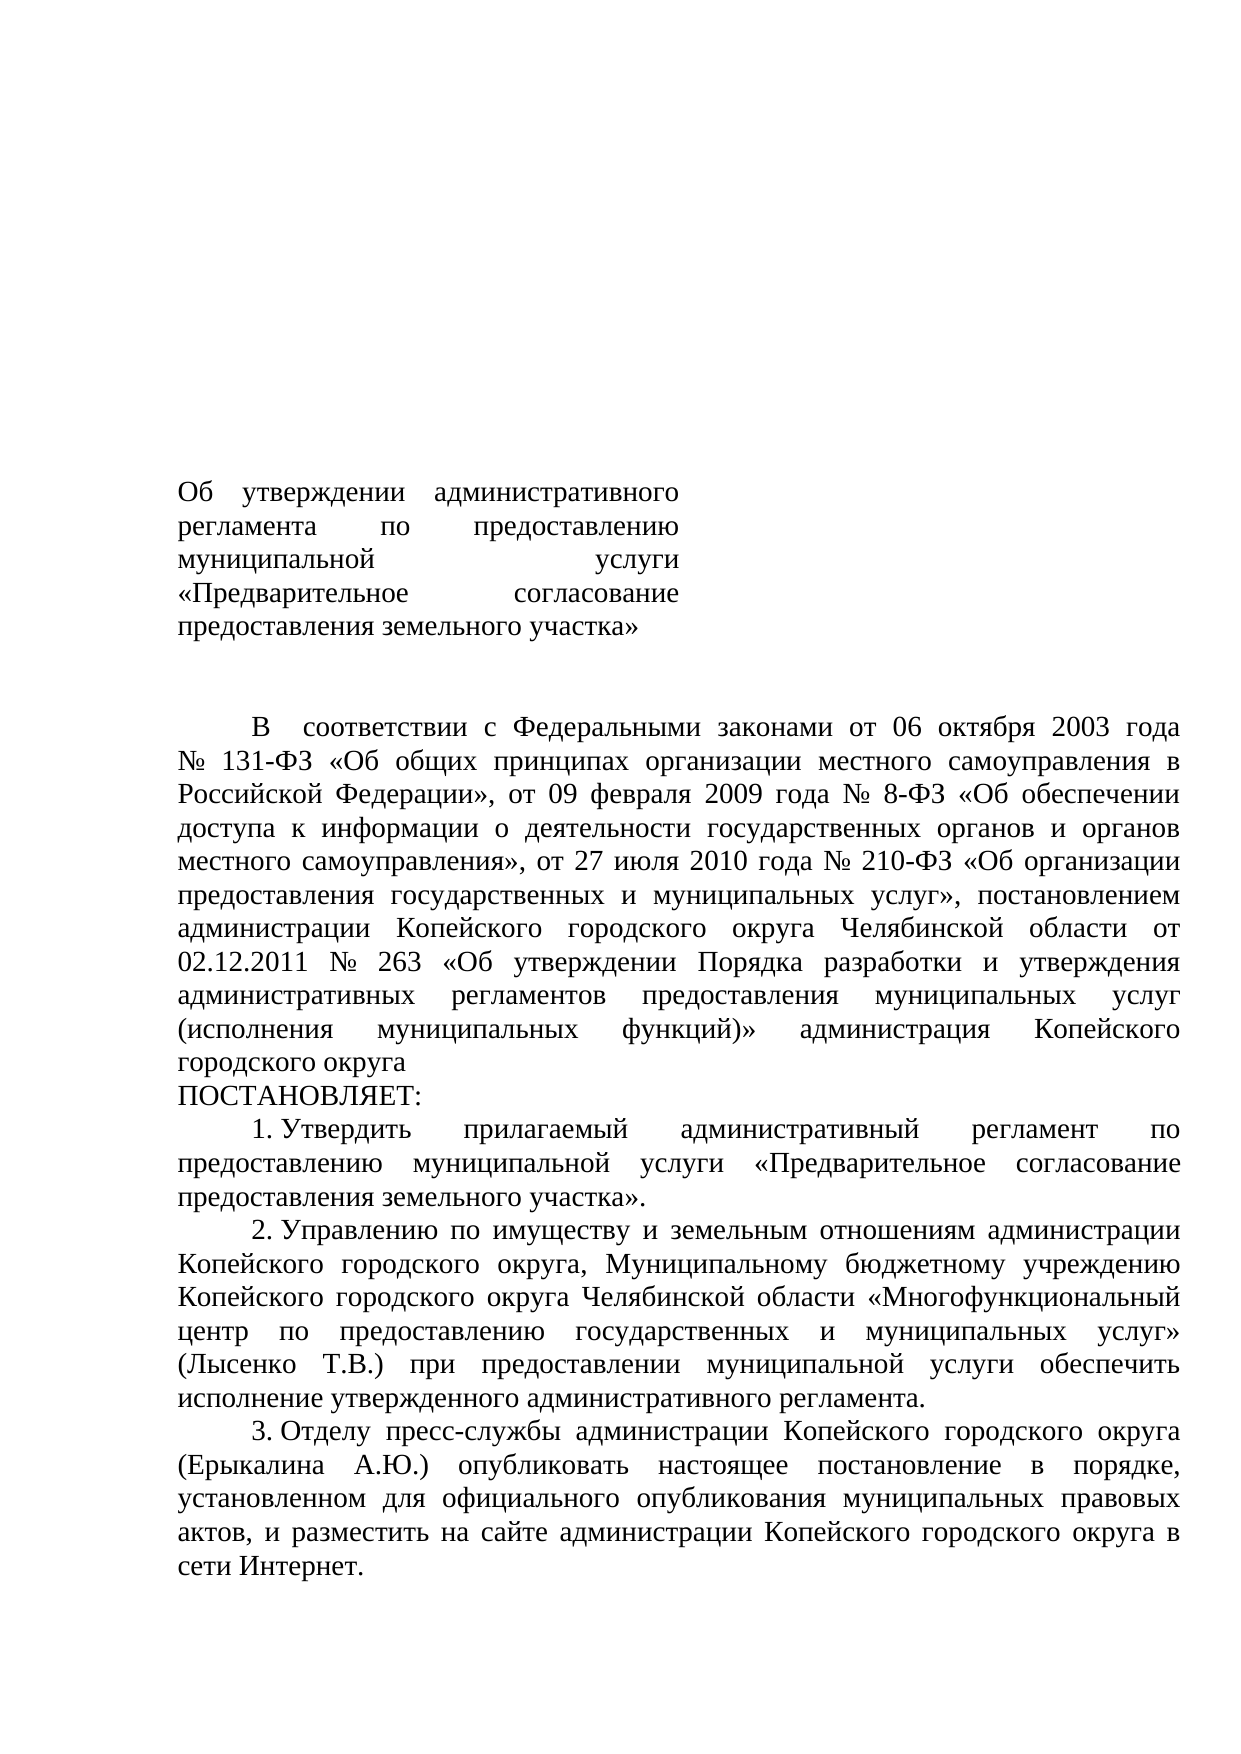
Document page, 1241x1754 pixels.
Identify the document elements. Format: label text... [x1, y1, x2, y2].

text ПОСТАНОВЛЯЕТ: [177, 1078, 1181, 1112]
list Управлению по имуществу и земельным отношениям администрации Копейского городского округа, Муниципальному бюджетному учреждению Копейского городского округа Челябинской области «Многофункциональный центр по предоставлению государственных и муниципальных услуг» (Лысенко Т.В.) при предоставлении муниципальной услуги обеспечить исполнение утвержденного административного регламента. [177, 1212, 1181, 1413]
text Об утверждении административного регламента по предоставлению муниципальной услуги «Предварительное согласование предоставления земельного участка» [177, 474, 679, 642]
list Отделу пресс-службы администрации Копейского городского округа (Ерыкалина А.Ю.) опубликовать настоящее постановление в порядке, установленном для официального опубликования муниципальных правовых актов, и разместить на сайте администрации Копейского городского округа в сети Интернет. [177, 1413, 1181, 1581]
text В соответствии с Федеральными законами от 06 октября 2003 года № 131-ФЗ «Об общих принципах организации местного самоуправления в Российской Федерации», от 09 февраля 2009 года № 8-ФЗ «Об обеспечении доступа к информации о деятельности государственных органов и органов местного самоуправления», от 27 июля 2010 года № 210-ФЗ «Об организации предоставления государственных и муниципальных услуг», постановлением администрации Копейского городского округа Челябинской области от 02.12.2011 № 263 «Об утверждении Порядка разработки и утверждения административных регламентов предоставления муниципальных услуг (исполнения муниципальных функций)» администрация Копейского городского округа [177, 709, 1181, 1078]
list Утвердить прилагаемый административный регламент по предоставлению муниципальной услуги «Предварительное согласование предоставления земельного участка». [177, 1112, 1181, 1212]
